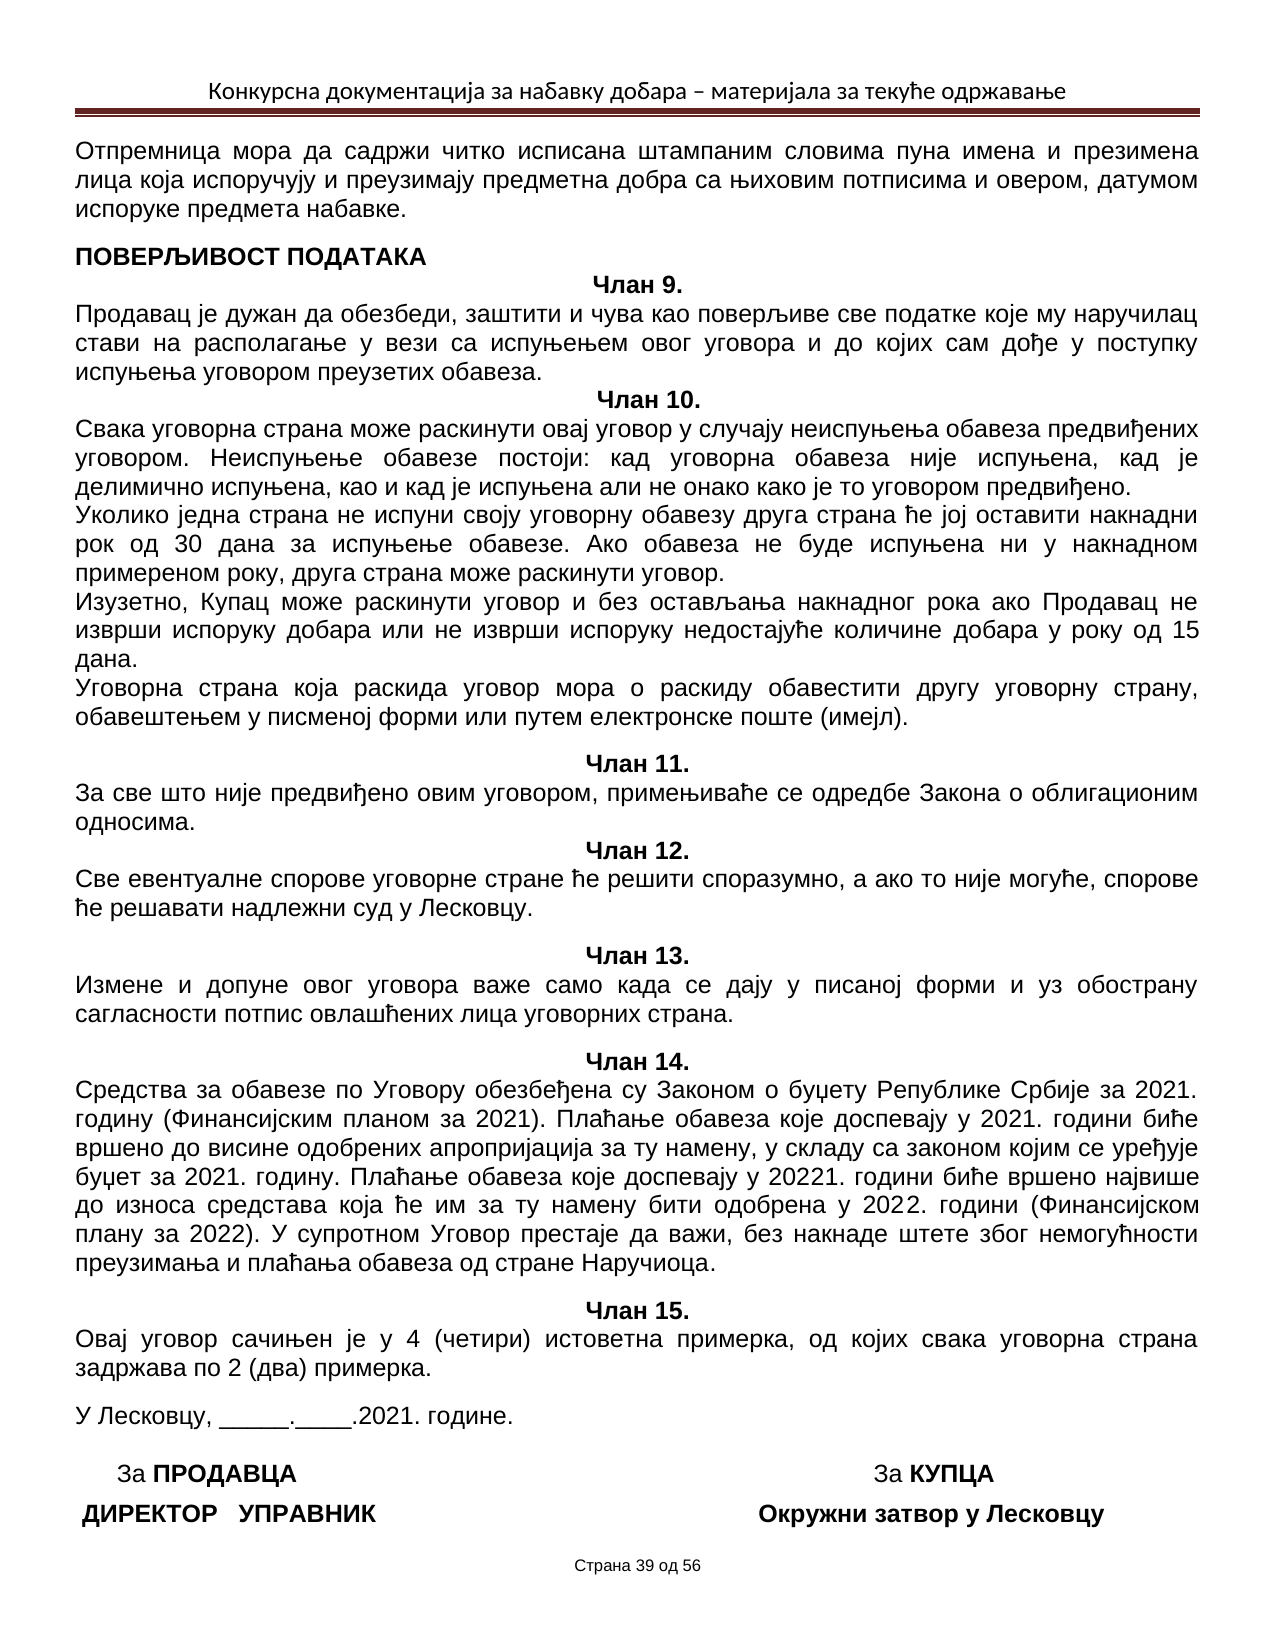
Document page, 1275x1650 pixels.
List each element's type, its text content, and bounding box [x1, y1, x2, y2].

text Уговорна страна која раскида уговор мора о раскиду обавестити другу уговорну страну, обавештењем у писменој форми или путем електронске поште (имејл). [75, 673, 1200, 730]
text Свака уговорна страна може раскинути овај уговор у случају неиспуњења обавеза предвиђених уговором. Неиспуњење обавезе постоји: кад уговорна обавеза није испуњена, кад је делимично испуњена, као и кад је испуњена али не онако како је то уговором предвиђено. [75, 414, 1200, 500]
text Члан 15. [75, 1296, 1200, 1324]
text Уколико једна страна не испуни своју уговорну обавезу друга страна ће јој оставити накнадни рок од 30 дана за испуњење обавезе. Ако обавеза не буде испуњена ни у накнадном примереном року, друга страна може раскинути уговор. [75, 500, 1200, 587]
text У Лесковцу, _____.____.2021. године. [75, 1401, 1200, 1430]
text Члан 13. [75, 941, 1200, 970]
text За ПРОДАВЦА За КУПЦА [75, 1459, 1200, 1487]
text Све евентуалне спорове уговорне стране ће решити споразумно, а ако то није могуће, спорове ће решавати надлежни суд у Лесковцу. [75, 864, 1200, 922]
text Члан 10. [442, 385, 1200, 414]
text За све што није предвиђено овим уговором, примењиваће се одредбе Закона о облигационим односима. [75, 778, 1200, 836]
text Члан 12. [75, 836, 1200, 864]
text ПОВЕРЉИВОСТ ПОДАТАКА [75, 242, 1200, 270]
text Измене и допуне овог уговора важе само када се дају у писаној форми и уз обострану сагласности потпис овлашћених лица уговорних страна. [75, 970, 1200, 1027]
text ДИРЕКТОР УПРАВНИК Окружни затвор у Лесковцу [75, 1499, 1200, 1528]
text Члан 14. [75, 1047, 1200, 1075]
text Члан 9. [75, 270, 1200, 299]
text Члан 11. [75, 749, 1200, 778]
text Средства за обавезе по Уговору обезбеђена су Законом о буџету Републике Србије за 2021. годину (Финансијским планом за 2021). Плаћање обавеза које доспевају у 2021. години биће вршено до висине одобрених апропријација за ту намену, у складу са законом којим се уређује буџет за 2021. годину. Плаћање обавеза које доспевају у 20221. години биће вршено највише до износа средстава која ће им за ту намену бити одобрена у 2022. години (Финансијском плану за 2022). У супротном Уговор престаје да важи, без накнаде штете због немогућности преузимања и плаћања обавеза од стране Наручиоца. [75, 1075, 1200, 1277]
text Изузетно, Купац може раскинути уговор и без остављања накнадног рока ако Продавац не изврши испоруку добара или не изврши испоруку недостајуће количине добара у року од 15 дана. [75, 587, 1200, 673]
text Овај уговор сачињен је у 4 (четири) истоветна примерка, од којих свака уговорна страна задржава по 2 (два) примерка. [75, 1324, 1200, 1382]
text Продавац је дужан да обезбеди, заштити и чува као поверљиве све податке које му наручилац стави на располагање у вези са испуњењем овог уговора и до којих сам дође у поступку испуњења уговором преузетих обавеза. [75, 299, 1200, 385]
text Отпремница мора да садржи читко исписана штампаним словима пуна имена и презимена лица која испоручују и преузимају предметна добра са њиховим потписима и овером, датумом испоруке предмета набавке. [75, 136, 1200, 222]
